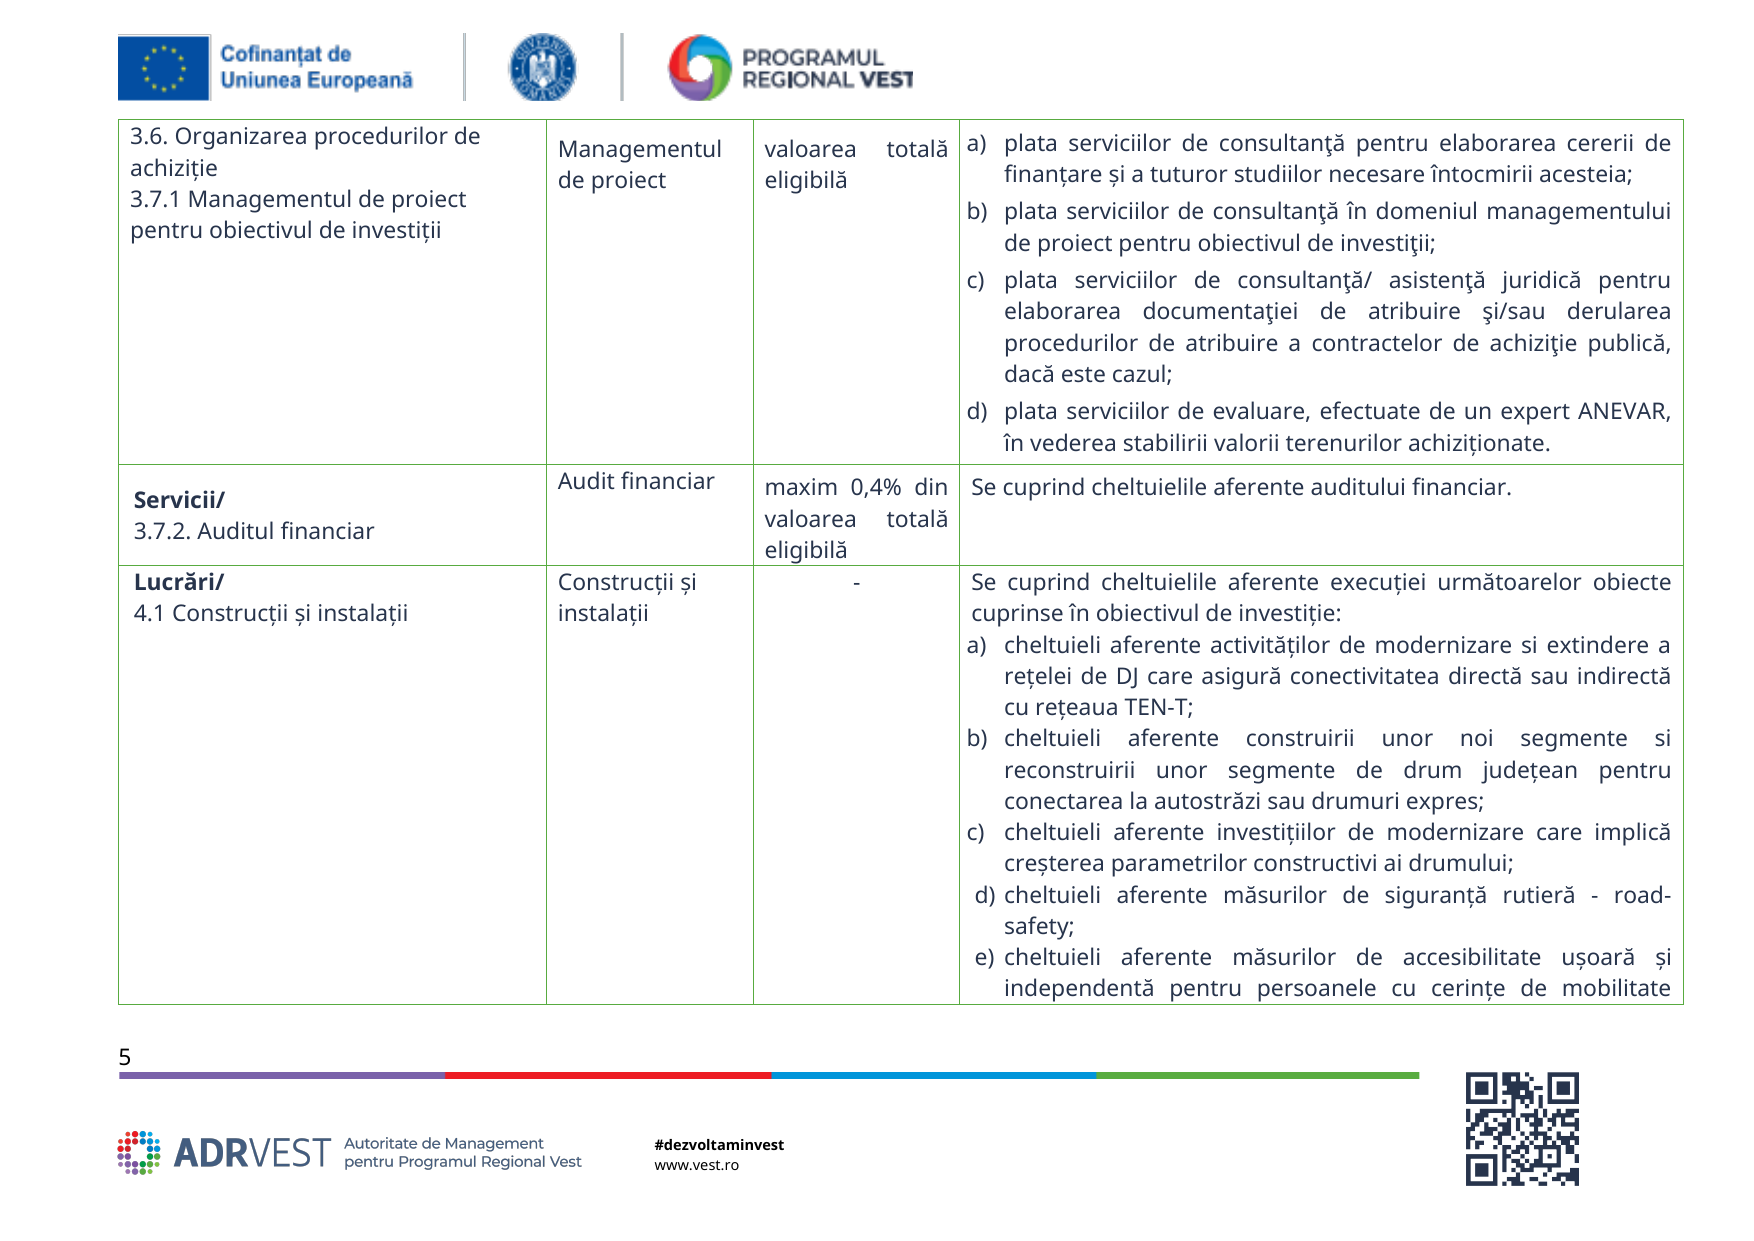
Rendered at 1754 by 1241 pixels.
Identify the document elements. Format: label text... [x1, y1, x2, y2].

table_cell Construcții și instalații [547, 566, 753, 1004]
table_cell Consultanța/ Managementul de proiect [547, 120, 753, 464]
table_cell Se cuprind cheltuielile aferente auditului financiar. [960, 465, 1683, 565]
table_cell Audit financiar [547, 465, 753, 565]
picture [1457, 1063, 1588, 1195]
table_cell maxim 0,4% din valoarea totală eligibilă [754, 465, 959, 565]
picture [108, 1128, 587, 1178]
table_cell - [754, 566, 959, 1004]
table_cell Lucrări/ 4.1 Construcţii şi instalaţii [119, 566, 546, 1004]
table_cell Servicii/ 3.7.2. Auditul financiar [119, 465, 546, 565]
table_cell Servicii/ 3.6. Organizarea procedurilor de achiziţie 3.7.1 Managementul de proiect pentru obiectivul de investiţii [119, 120, 546, 464]
table_cell maxim 2% din valoarea totală eligibilă [754, 120, 959, 464]
